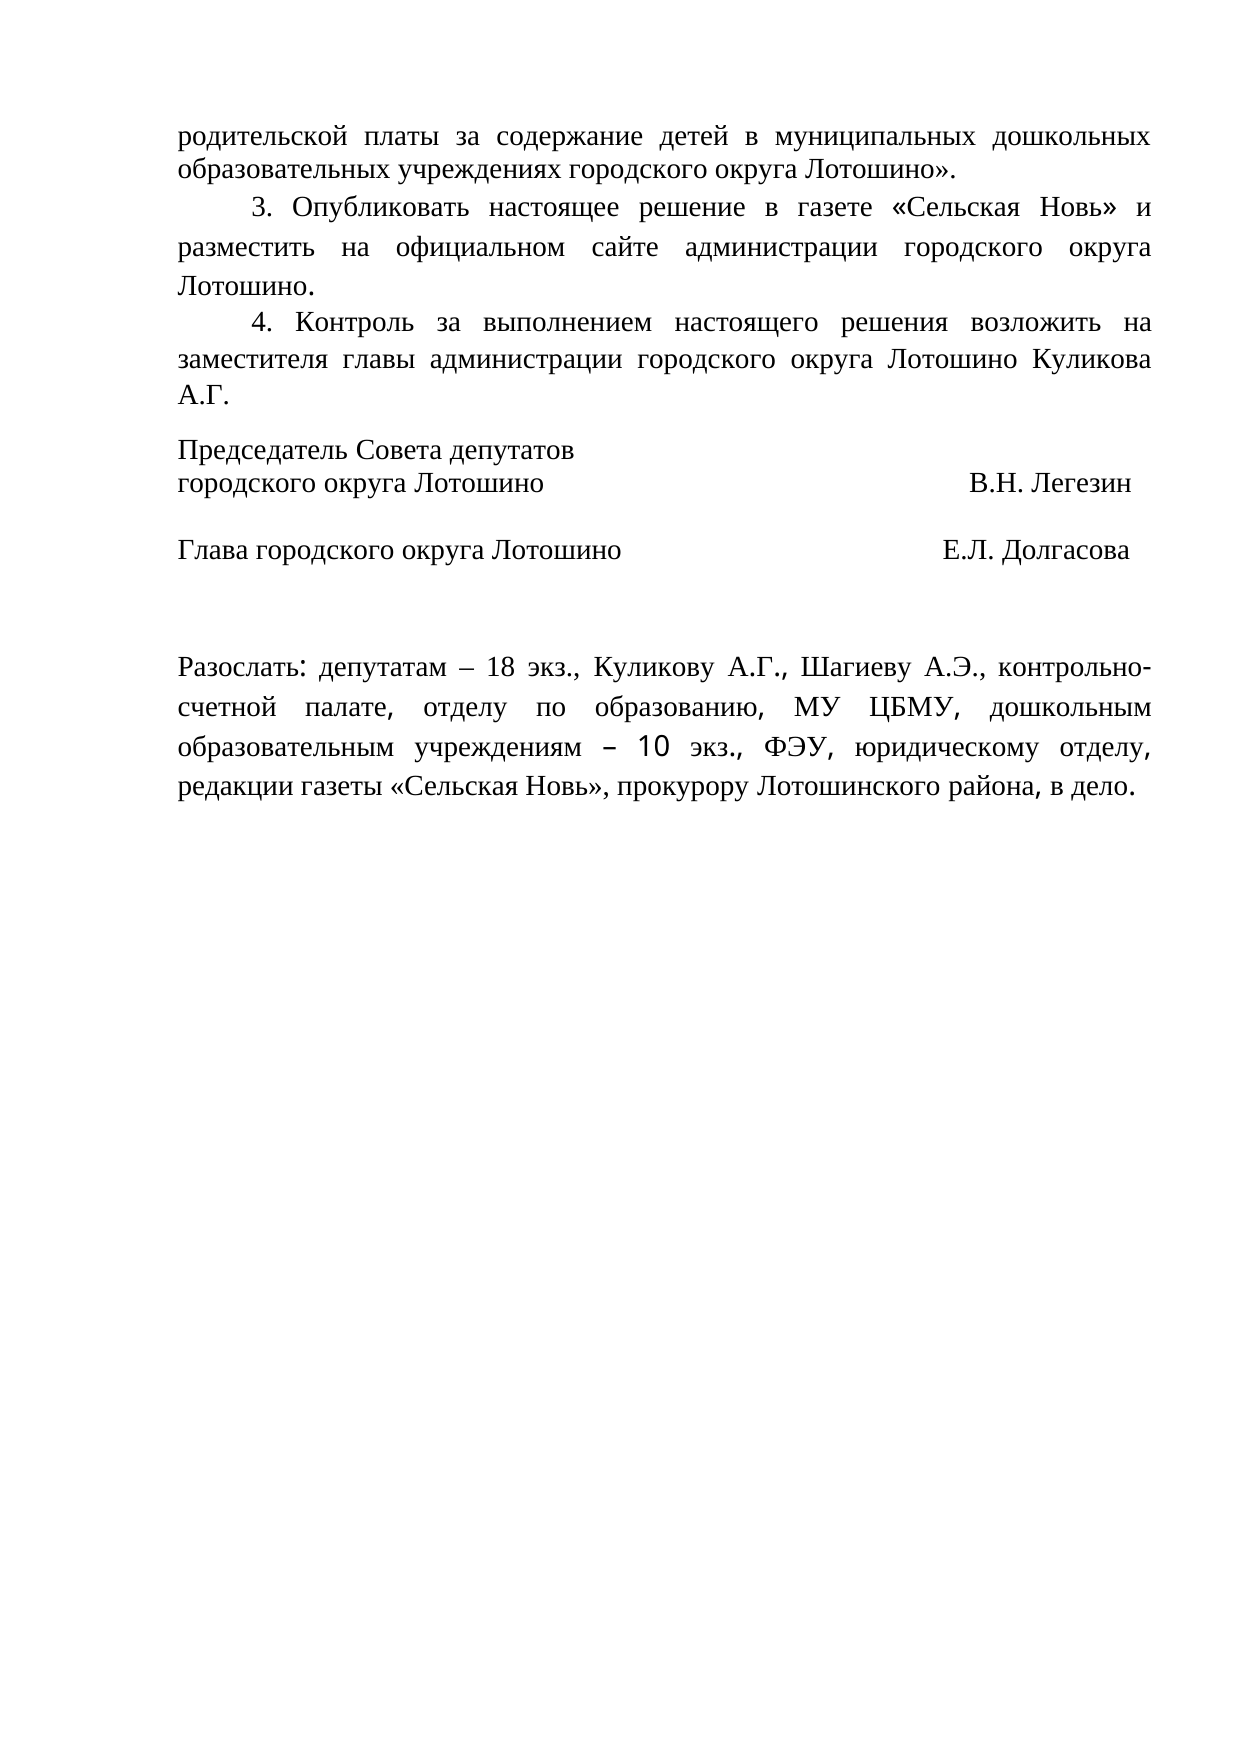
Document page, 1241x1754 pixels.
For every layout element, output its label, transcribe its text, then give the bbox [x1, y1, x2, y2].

text Разослать: депутатам – 18 экз., Куликову А.Г., Шагиеву А.Э., контрольно-счетной палате, отделу по образованию, МУ ЦБМУ, дошкольным образовательным учреждениям – 10 экз., ФЭУ, юридическому отделу, редакции газеты «Сельская Новь», прокурору Лотошинского района, в дело. [177, 645, 1152, 804]
text 3. Опубликовать настоящее решение в газете «Сельская Новь» и разместить на официальном сайте администрации городского округа Лотошино. [177, 185, 1152, 304]
text 4. Контроль за выполнением настоящего решения возложить на заместителя главы администрации городского округа Лотошино Куликова А.Г. [177, 304, 1152, 411]
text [177, 118, 1152, 185]
text Председатель Совета депутатов [177, 432, 1152, 465]
text Глава городского округа Лотошино Е.Л. Долгасова [177, 532, 1152, 566]
text городского округа Лотошино В.Н. Легезин [177, 465, 1152, 499]
